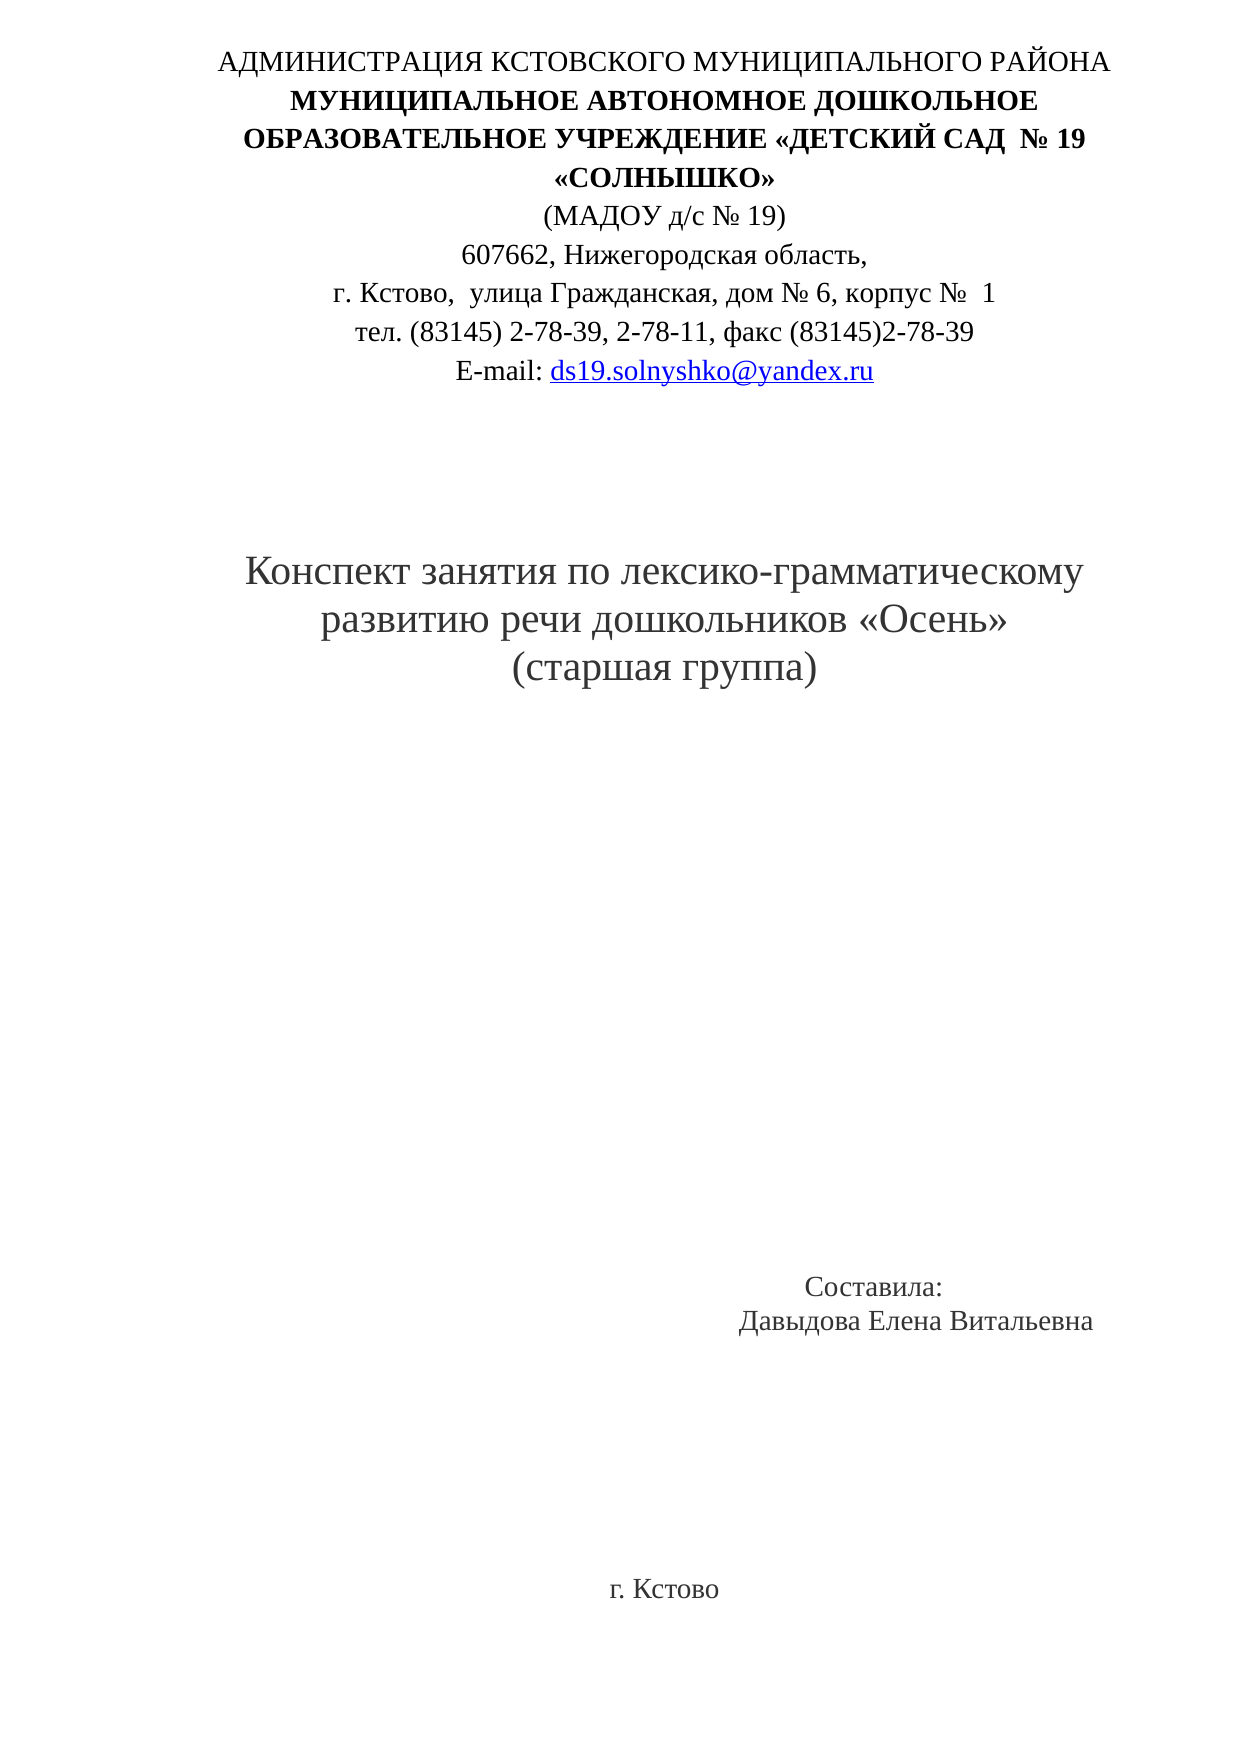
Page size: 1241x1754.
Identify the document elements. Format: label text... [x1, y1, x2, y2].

text Конспект занятия по лексико-грамматическому развитию речи дошкольников «Осень» [177, 545, 1152, 641]
text МУНИЦИПАЛЬНОЕ АВТОНОМНОЕ ДОШКОЛЬНОЕ ОБРАЗОВАТЕЛЬНОЕ УЧРЕЖДЕНИЕ «ДЕТСКИЙ САД № 19 «СОЛНЫШКО» [177, 83, 1152, 193]
text (МАДОУ д/с № 19) [177, 198, 1152, 232]
text E-mail: ds19.solnyshko@yandex.ru [177, 353, 1152, 386]
text АДМИНИСТРАЦИЯ КСТОВСКОГО МУНИЦИПАЛЬНОГО РАЙОНА [177, 44, 1152, 78]
text г. Кстово, улица Гражданская, дом № 6, корпус № 1 [177, 276, 1152, 309]
text Давыдова Елена Витальевна [177, 1303, 1152, 1336]
text 607662, Нижегородская область, [177, 237, 1152, 271]
text г. Кстово [177, 1571, 1152, 1605]
text тел. (83145) 2-78-39, 2-78-11, факс (83145)2-78-39 [177, 314, 1152, 348]
text (старшая группа) [177, 641, 1152, 689]
text Составила: [177, 1269, 1152, 1303]
